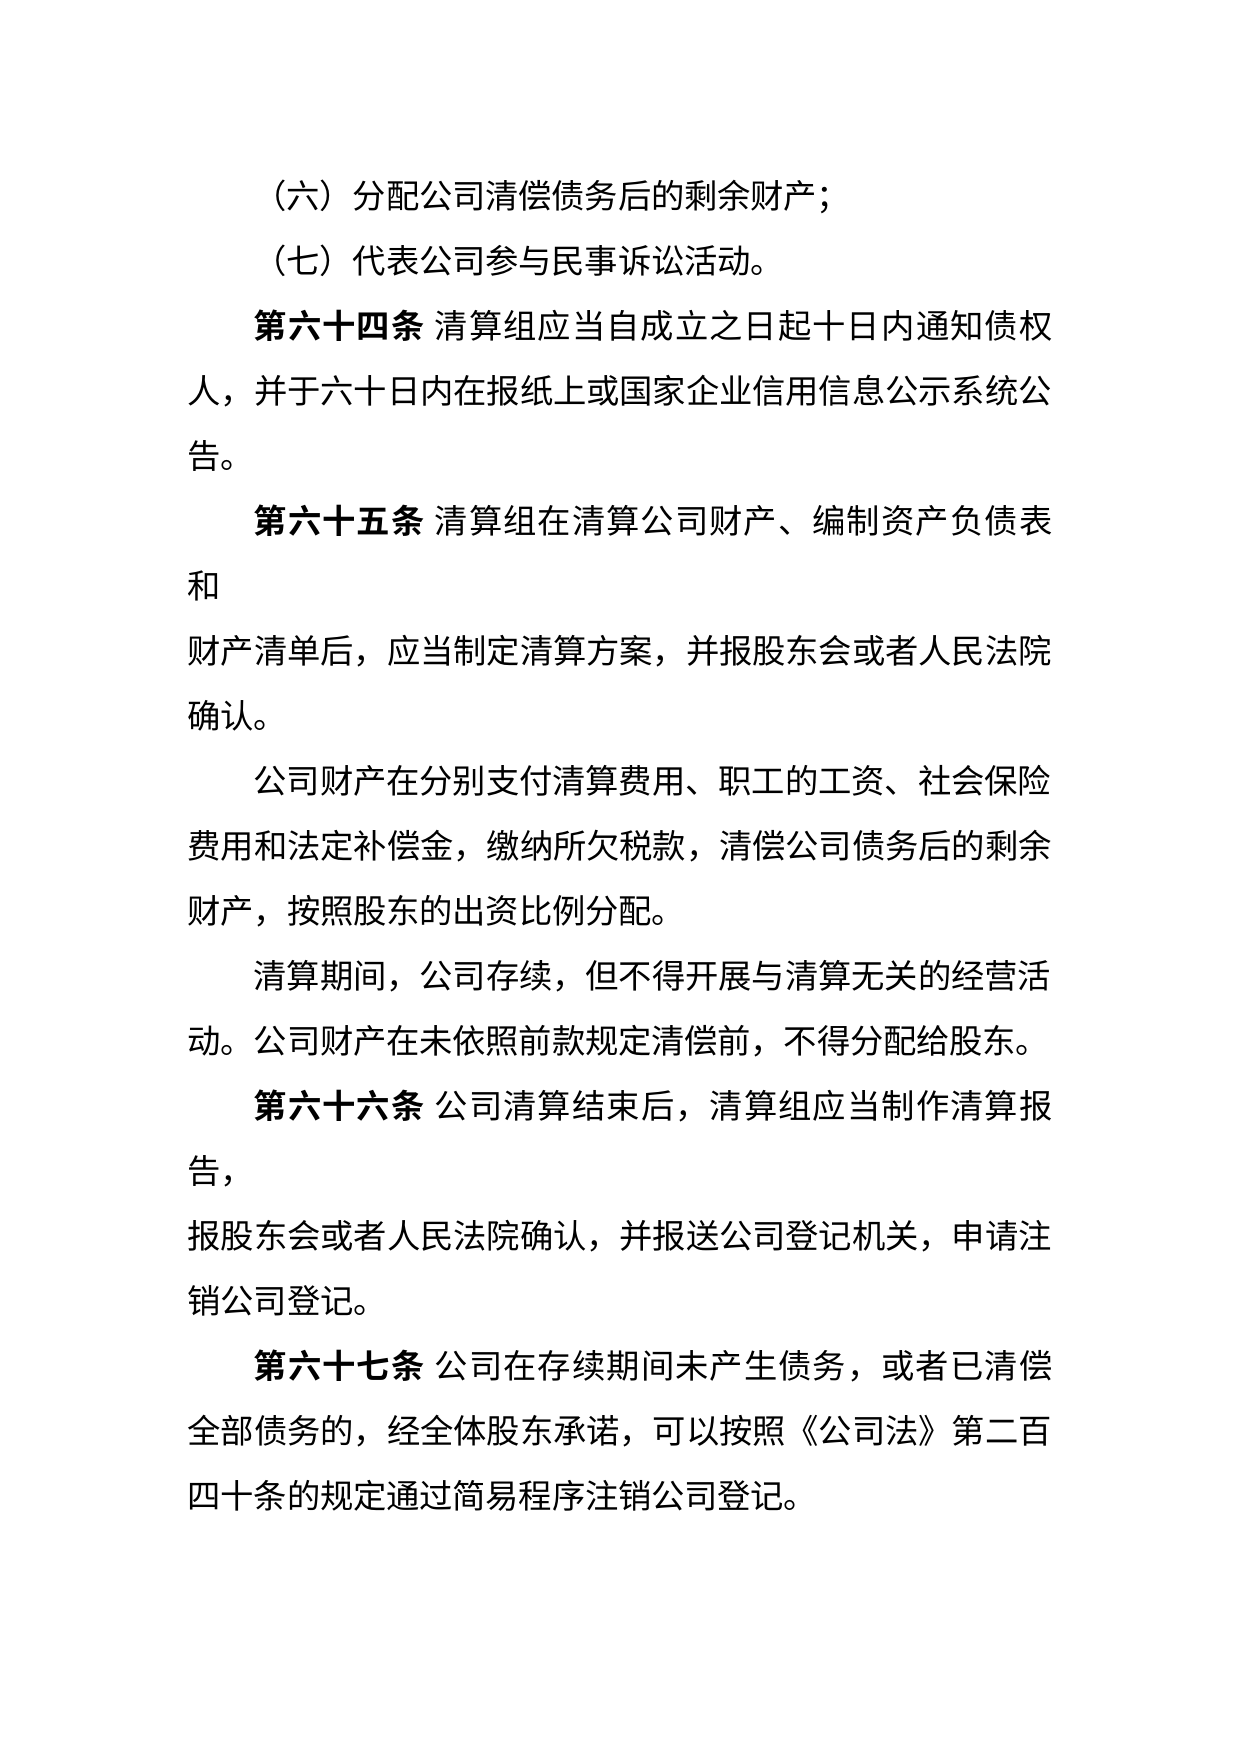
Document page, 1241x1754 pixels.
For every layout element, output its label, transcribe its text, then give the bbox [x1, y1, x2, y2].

text 第六十六条 公司清算结束后，清算组应当制作清算报告， [187, 1072, 1053, 1202]
text 报股东会或者人民法院确认，并报送公司登记机关，申请注销公司登记。 [187, 1202, 1053, 1332]
text 第六十四条 清算组应当自成立之日起十日内通知债权人，并于六十日内在报纸上或国家企业信用信息公示系统公告。 [187, 292, 1053, 487]
text 公司财产在分别支付清算费用、职工的工资、社会保险费用和法定补偿金，缴纳所欠税款，清偿公司债务后的剩余财产，按照股东的出资比例分配。 [187, 747, 1053, 942]
text 清算期间，公司存续，但不得开展与清算无关的经营活动。公司财产在未依照前款规定清偿前，不得分配给股东。 [187, 942, 1053, 1072]
text 第六十五条 清算组在清算公司财产、编制资产负债表和 [187, 487, 1053, 617]
text 财产清单后，应当制定清算方案，并报股东会或者人民法院确认。 [187, 617, 1053, 747]
text （七）代表公司参与民事诉讼活动。 [187, 227, 1053, 292]
text 第六十七条 公司在存续期间未产生债务，或者已清偿全部债务的，经全体股东承诺，可以按照《公司法》第二百四十条的规定通过简易程序注销公司登记。 [187, 1332, 1053, 1527]
text （六）分配公司清偿债务后的剩余财产； [187, 162, 1053, 227]
